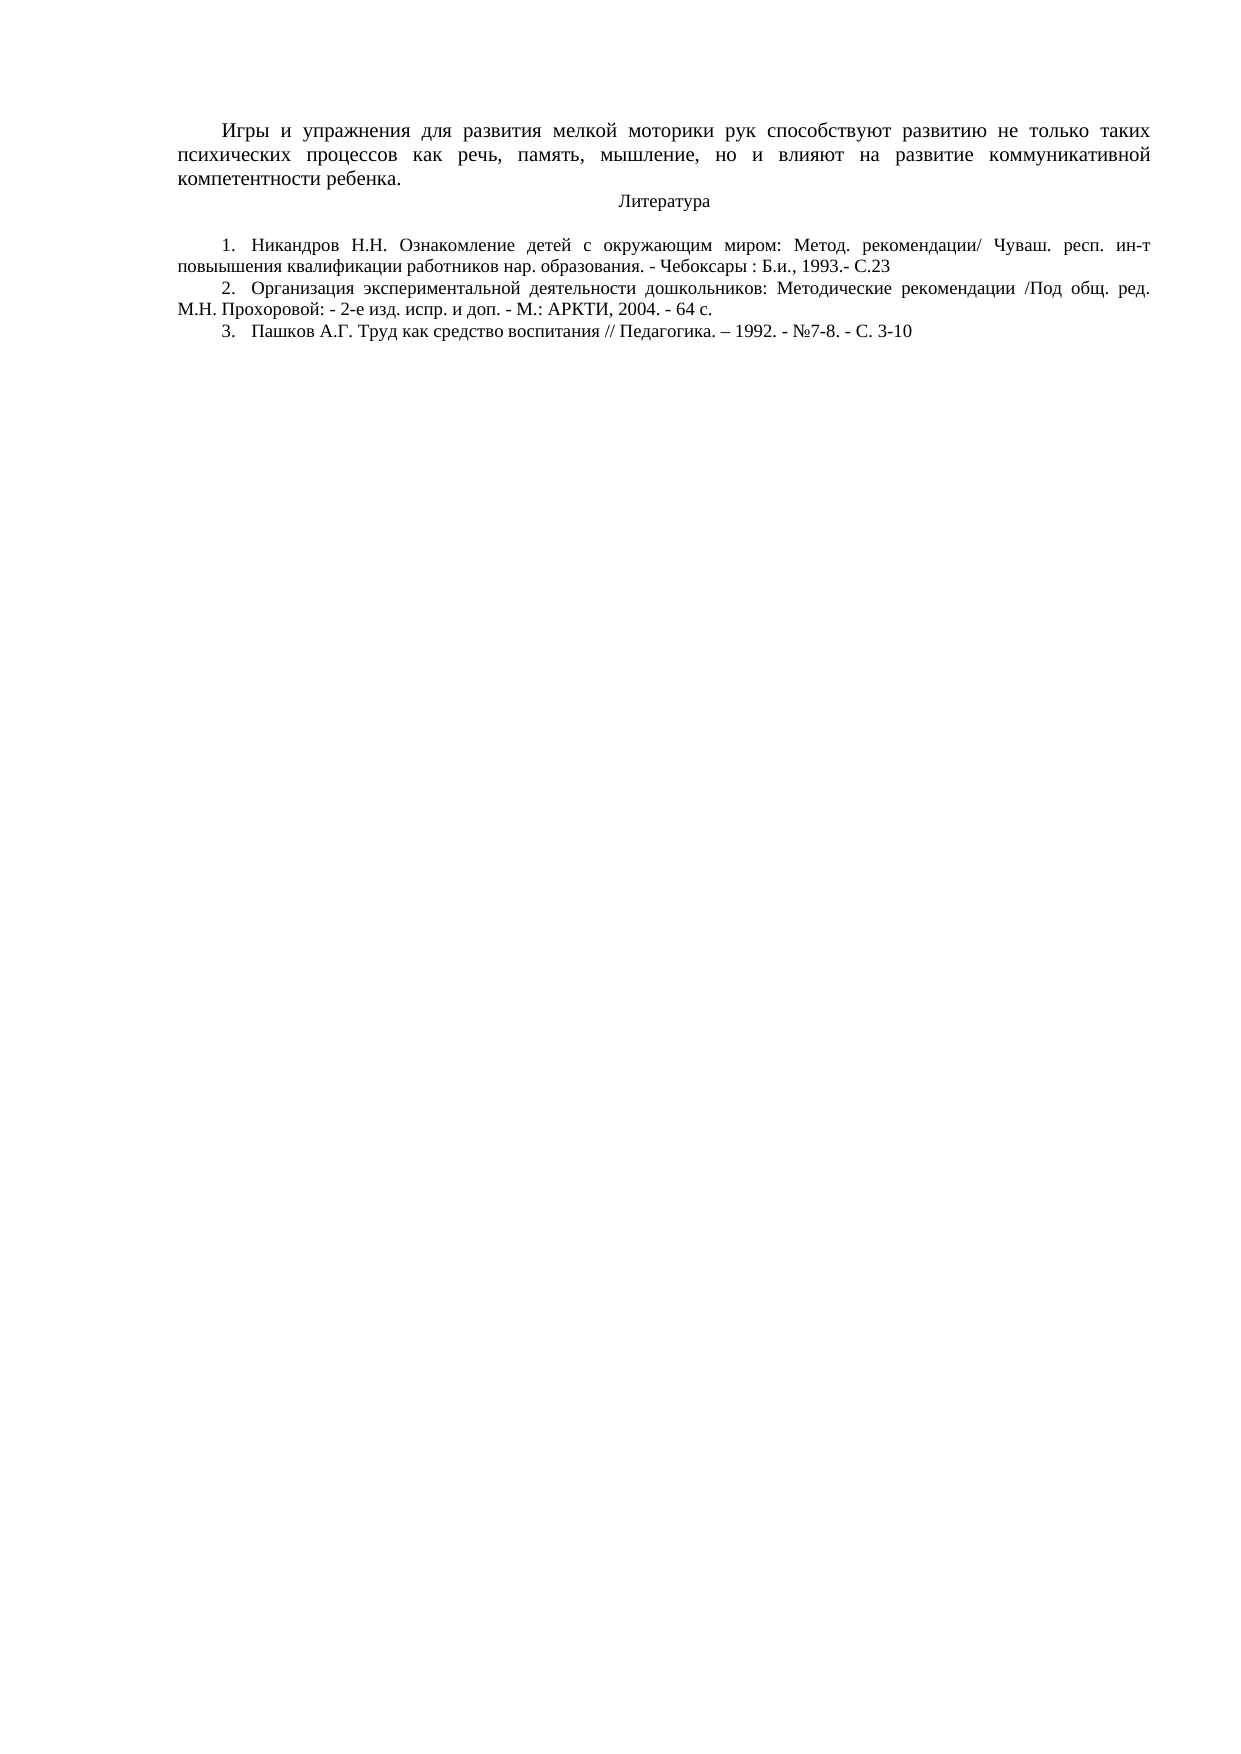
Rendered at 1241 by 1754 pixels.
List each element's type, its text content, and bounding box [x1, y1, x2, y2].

list Никандров Н.Н. Ознакомление детей с окружающим миром: Метод. рекомендации/ Чуваш. респ. ин-т повыышения квалификации работников нар. образования. - Чебоксары : Б.и., 1993.- С.23 [177, 233, 1152, 277]
text Игры и упражнения для развития мелкой моторики рук способствуют развитию не только таких психических процессов как речь, память, мышление, но и влияют на развитие коммуникативной компетентности ребенка. [177, 118, 1152, 190]
text Литература [177, 190, 1152, 212]
list Пашков А.Г. Труд как средство воспитания // Педагогика. – 1992. - №7-8. - С. 3-10 [177, 320, 1152, 341]
list Организация экспериментальной деятельности дошкольников: Методические рекомендации /Под общ. ред. М.Н. Прохоровой: - 2-е изд. испр. и доп. - М.: АРКТИ, 2004. - 64 с. [177, 277, 1152, 320]
